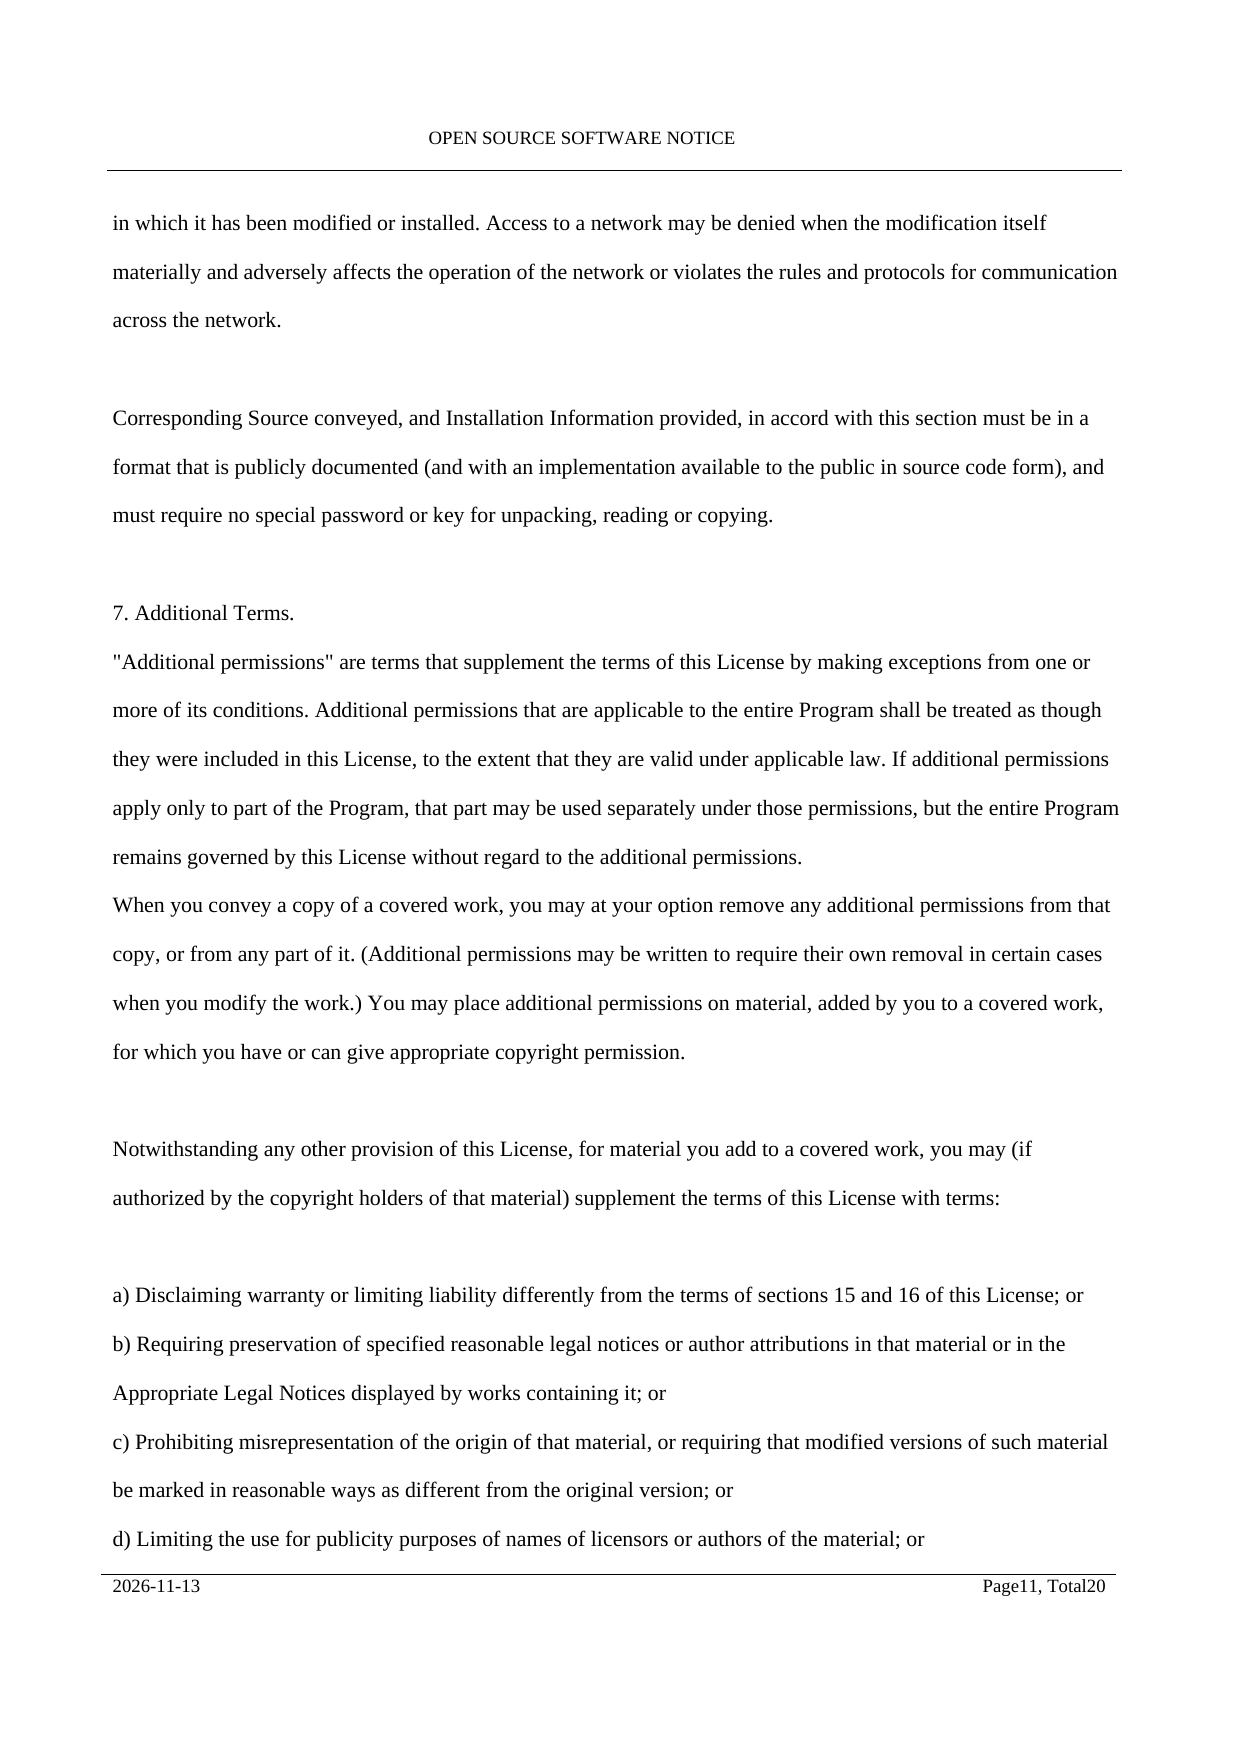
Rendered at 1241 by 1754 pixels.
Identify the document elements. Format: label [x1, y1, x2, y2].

text [112, 206, 1128, 1555]
